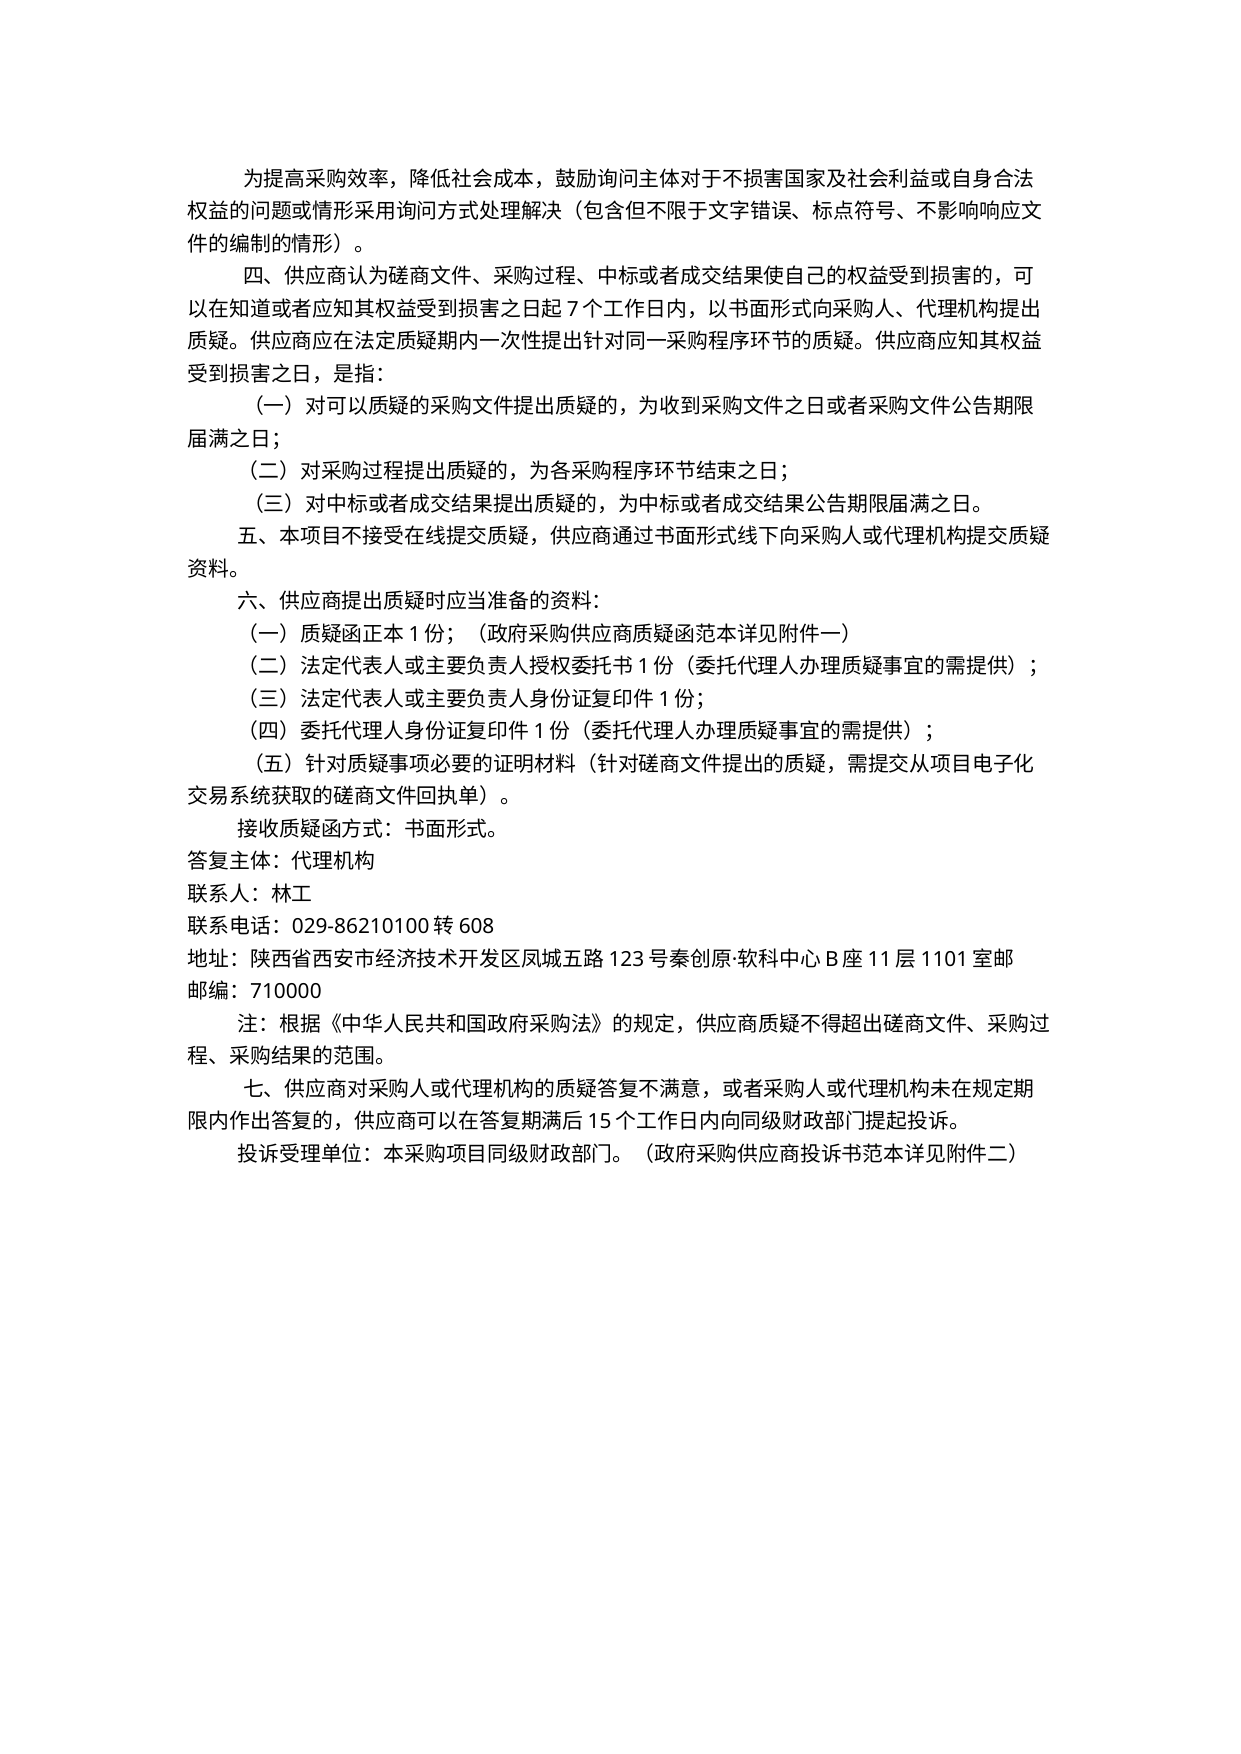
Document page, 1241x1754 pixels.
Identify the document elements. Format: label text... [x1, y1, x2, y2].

text （二）对采购过程提出质疑的，为各采购程序环节结束之日； [187, 454, 1053, 487]
text 地址：陕西省西安市经济技术开发区凤城五路123号秦创原·软科中心B座11层1101室邮 [187, 942, 1053, 974]
text 为提高采购效率，降低社会成本，鼓励询问主体对于不损害国家及社会利益或自身合法权益的问题或情形采用询问方式处理解决（包含但不限于文字错误、标点符号、不影响响应文件的编制的情形）。 [187, 162, 1053, 259]
text 七、供应商对采购人或代理机构的质疑答复不满意，或者采购人或代理机构未在规定期限内作出答复的，供应商可以在答复期满后15个工作日内向同级财政部门提起投诉。 [187, 1072, 1053, 1137]
text （五）针对质疑事项必要的证明材料（针对磋商文件提出的质疑，需提交从项目电子化交易系统获取的磋商文件回执单）。 [187, 747, 1053, 812]
text 四、供应商认为磋商文件、采购过程、中标或者成交结果使自己的权益受到损害的，可以在知道或者应知其权益受到损害之日起7个工作日内，以书面形式向采购人、代理机构提出质疑。供应商应在法定质疑期内一次性提出针对同一采购程序环节的质疑。供应商应知其权益受到损害之日，是指： [187, 259, 1053, 389]
text 联系电话：029-86210100转608 [187, 909, 1053, 942]
text 六、供应商提出质疑时应当准备的资料： [187, 584, 1053, 617]
text 投诉受理单位：本采购项目同级财政部门。（政府采购供应商投诉书范本详见附件二） [187, 1137, 1053, 1169]
text 注：根据《中华人民共和国政府采购法》的规定，供应商质疑不得超出磋商文件、采购过程、采购结果的范围。 [187, 1007, 1053, 1072]
text （四）委托代理人身份证复印件1份（委托代理人办理质疑事宜的需提供）； [187, 714, 1053, 747]
text （三）对中标或者成交结果提出质疑的，为中标或者成交结果公告期限届满之日。 [187, 487, 1053, 519]
text 联系人：林工 [187, 877, 1053, 909]
text 答复主体：代理机构 [187, 844, 1053, 877]
text （三）法定代表人或主要负责人身份证复印件1份； [187, 682, 1053, 714]
text 接收质疑函方式：书面形式。 [187, 812, 1053, 844]
text 五、本项目不接受在线提交质疑，供应商通过书面形式线下向采购人或代理机构提交质疑资料。 [187, 519, 1053, 584]
text 邮编：710000 [187, 974, 1053, 1007]
text （一）质疑函正本1份；（政府采购供应商质疑函范本详见附件一） [187, 617, 1053, 649]
text （二）法定代表人或主要负责人授权委托书1份（委托代理人办理质疑事宜的需提供）； [187, 649, 1053, 682]
text （一）对可以质疑的采购文件提出质疑的，为收到采购文件之日或者采购文件公告期限届满之日； [187, 389, 1053, 454]
